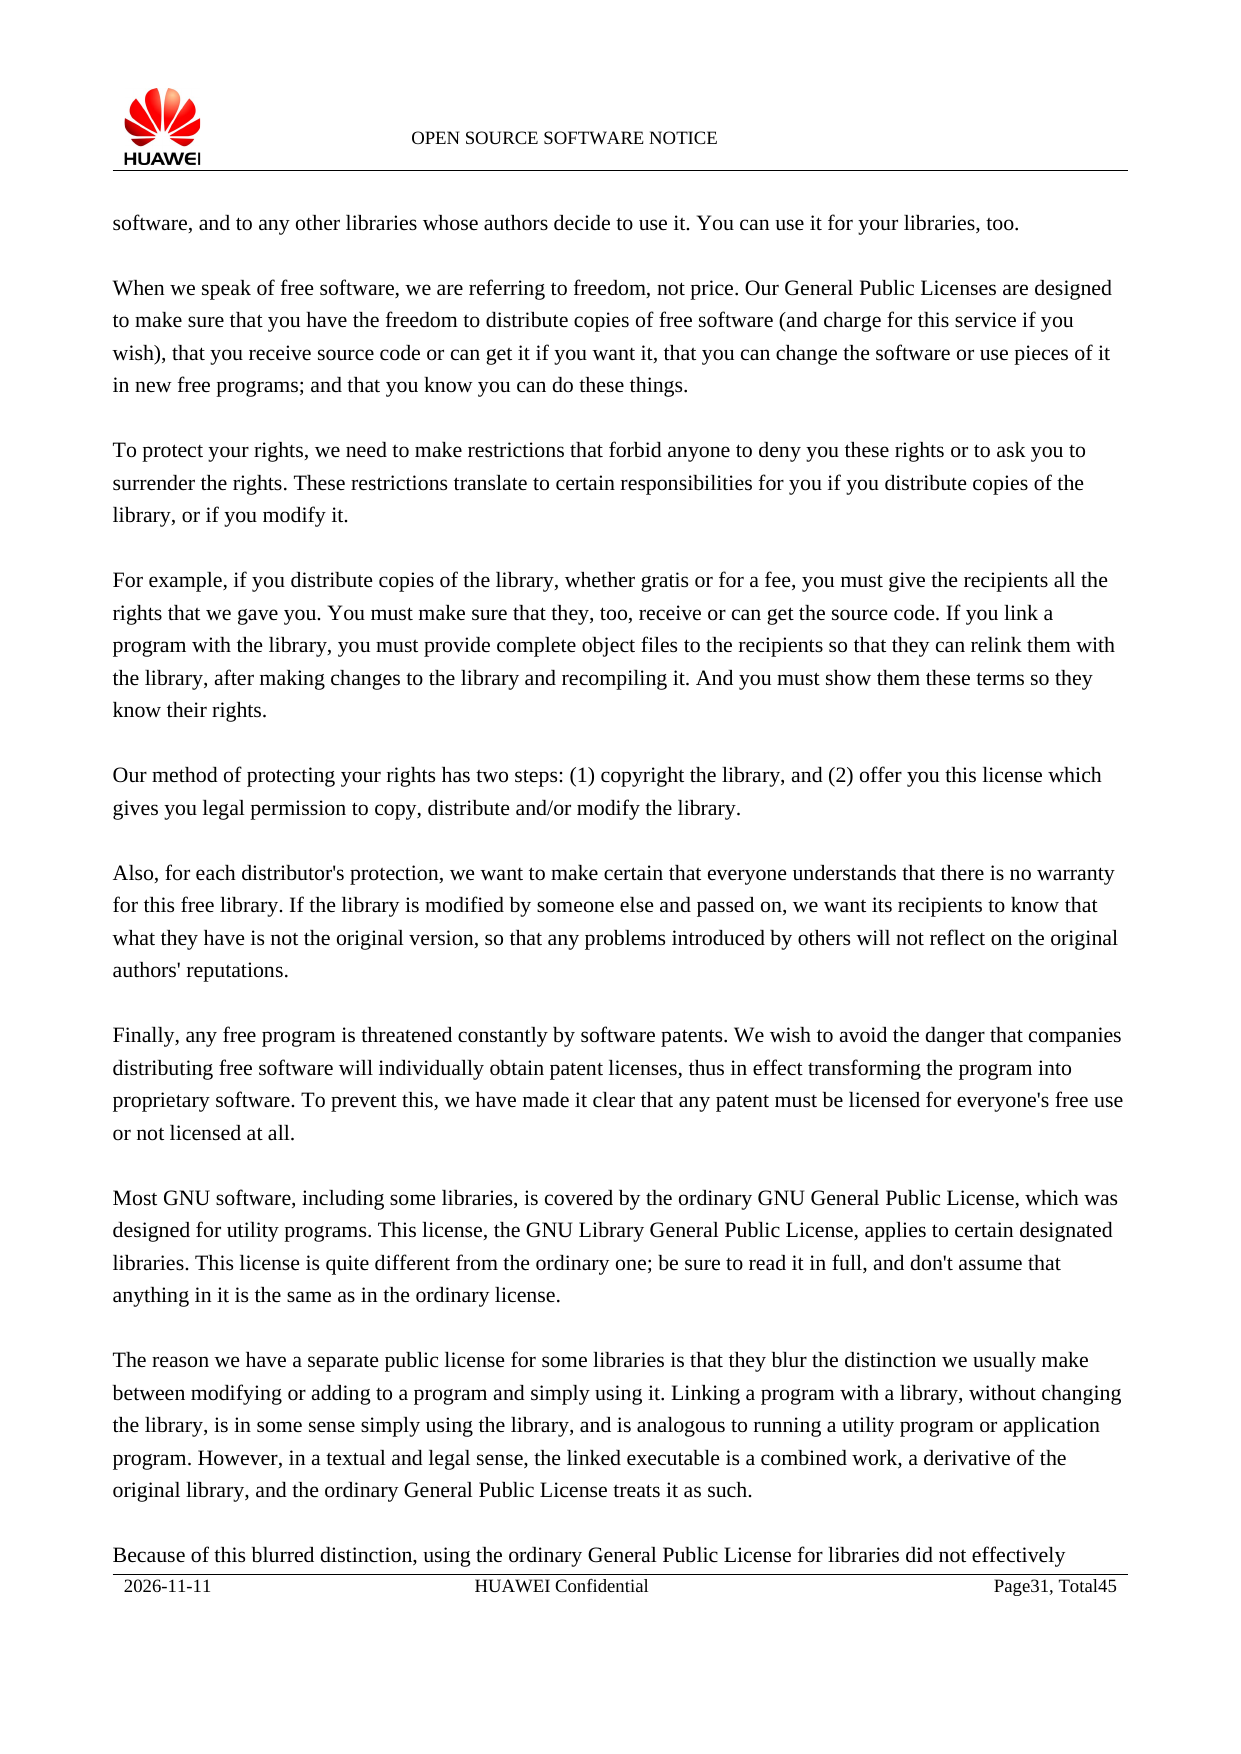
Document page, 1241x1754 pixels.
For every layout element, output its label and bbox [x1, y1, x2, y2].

picture [124, 88, 201, 165]
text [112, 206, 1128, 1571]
